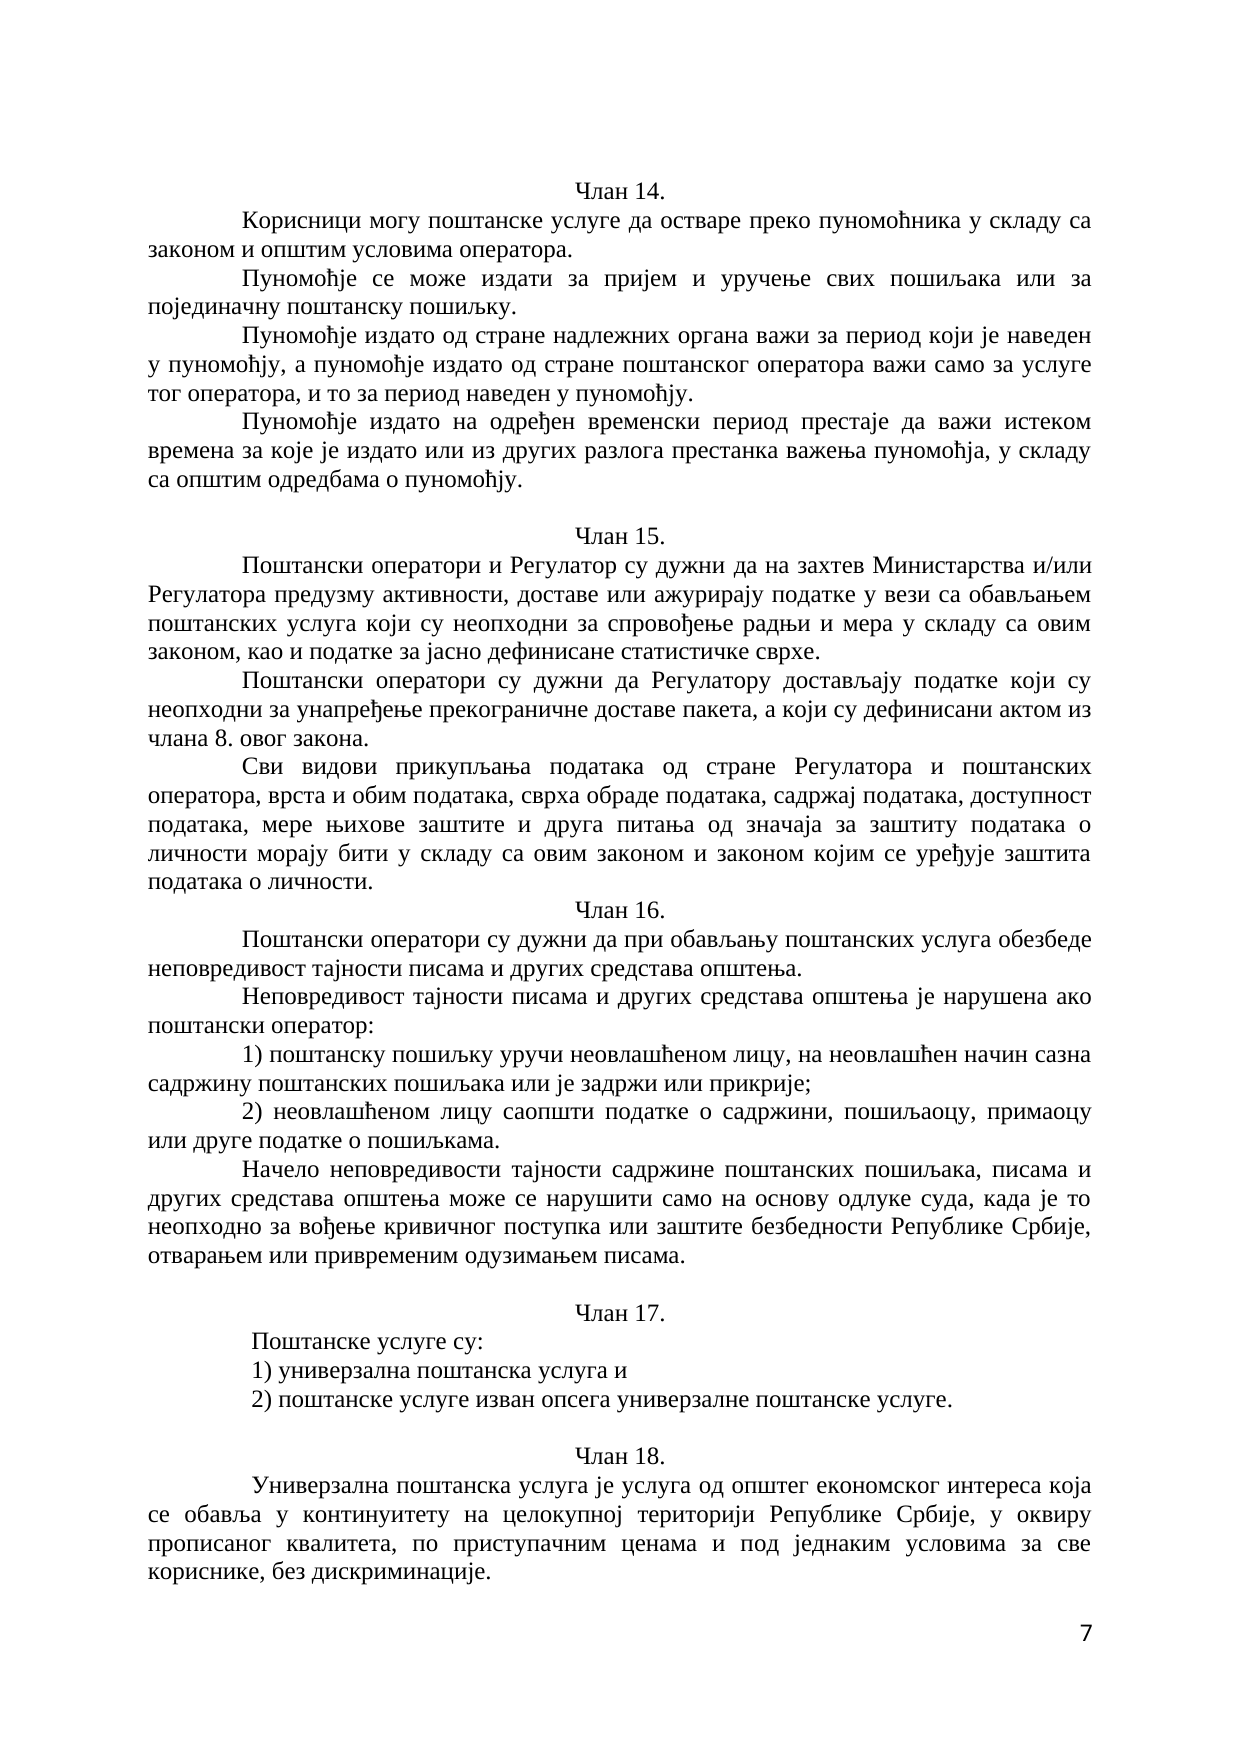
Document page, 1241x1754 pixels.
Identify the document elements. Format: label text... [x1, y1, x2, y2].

text Члан 18. [148, 1441, 1092, 1470]
text 2) неовлашћеном лицу саопшти податке о садржини, пошиљаоцу, примаоцу или друге податке о пошиљкама. [148, 1096, 1092, 1154]
text Пуномоћје издато на одређен временски период престаје да важи истеком времена за које је издато или из других разлога престанка важења пуномоћја, у складу са општим одредбама о пуномоћју. [148, 406, 1092, 493]
text Поштански оператори су дужни да Регулатору достављају податке који су неопходни за унапређење прекограничне доставе пакета, а који су дефинисани актом из члана 8. овог закона. [148, 665, 1092, 751]
text Поштански оператори и Регулатор су дужни да на захтев Министарства и/или Регулатора предузму активности, доставе или ажурирају податке у вези са обављањем поштанских услуга који су неопходни за спровођење радњи и мера у складу са овим законом, као и податке за јасно дефинисане статистичке сврхе. [148, 550, 1092, 665]
text 2) поштанске услуге изван опсега универзалне поштанске услуге. [148, 1384, 1092, 1413]
text Корисници могу поштанске услуге да остваре преко пуномоћника у складу са законом и општим условима оператора. [148, 205, 1092, 263]
text 1) универзална поштанска услуга и [148, 1355, 1092, 1384]
text Универзална поштанска услуга је услуга од општег економског интереса која се обавља у континуитету на целокупној територији Републике Србије, у оквиру прописаног квалитета, по приступачним ценама и под једнаким условима за све кориснике, без дискриминације. [148, 1470, 1092, 1585]
text Неповредивост тајности писама и других средстава општења је нарушена ако поштански оператор: [148, 981, 1092, 1039]
text Члан 17. [148, 1298, 1092, 1326]
text Поштански оператори су дужни да при обављању поштанских услуга обезбеде неповредивост тајности писама и других средстава општења. [148, 924, 1092, 981]
text Начело неповредивости тајности садржине поштанских пошиљака, писама и других средстава општења може се нарушити само на основу одлуке суда, када је то неопходно за вођење кривичног поступка или заштите безбедности Републике Србије, отварањем или привременим одузимањем писама. [148, 1154, 1092, 1269]
text Пуномоћје издато од стране надлежних органа важи за период који је наведен у пуномоћју, а пуномоћје издато од стране поштанског оператора важи само за услуге тог оператора, и то за период наведен у пуномоћју. [148, 320, 1092, 406]
text Пуномоћје се може издати за пријем и уручење свих пошиљака или за појединачну поштанску пошиљку. [148, 263, 1092, 320]
text Поштанске услуге су: [148, 1326, 1092, 1355]
text Члан 15. [148, 521, 1092, 550]
text 1) поштанску пошиљку уручи неовлашћеном лицу, на неовлашћен начин сазна садржину поштанских пошиљака или је задржи или прикрије; [148, 1039, 1092, 1096]
text Члан 16. [148, 895, 1092, 924]
text Сви видови прикупљања података од стране Регулатора и поштанских оператора, врста и обим података, сврха обраде података, садржај података, доступност података, мере њихове заштите и друга питања од значаја за заштиту података о личности морају бити у складу са овим законом и законом којим се уређује заштита података о личности. [148, 751, 1092, 895]
text Члан 14. [148, 176, 1092, 205]
